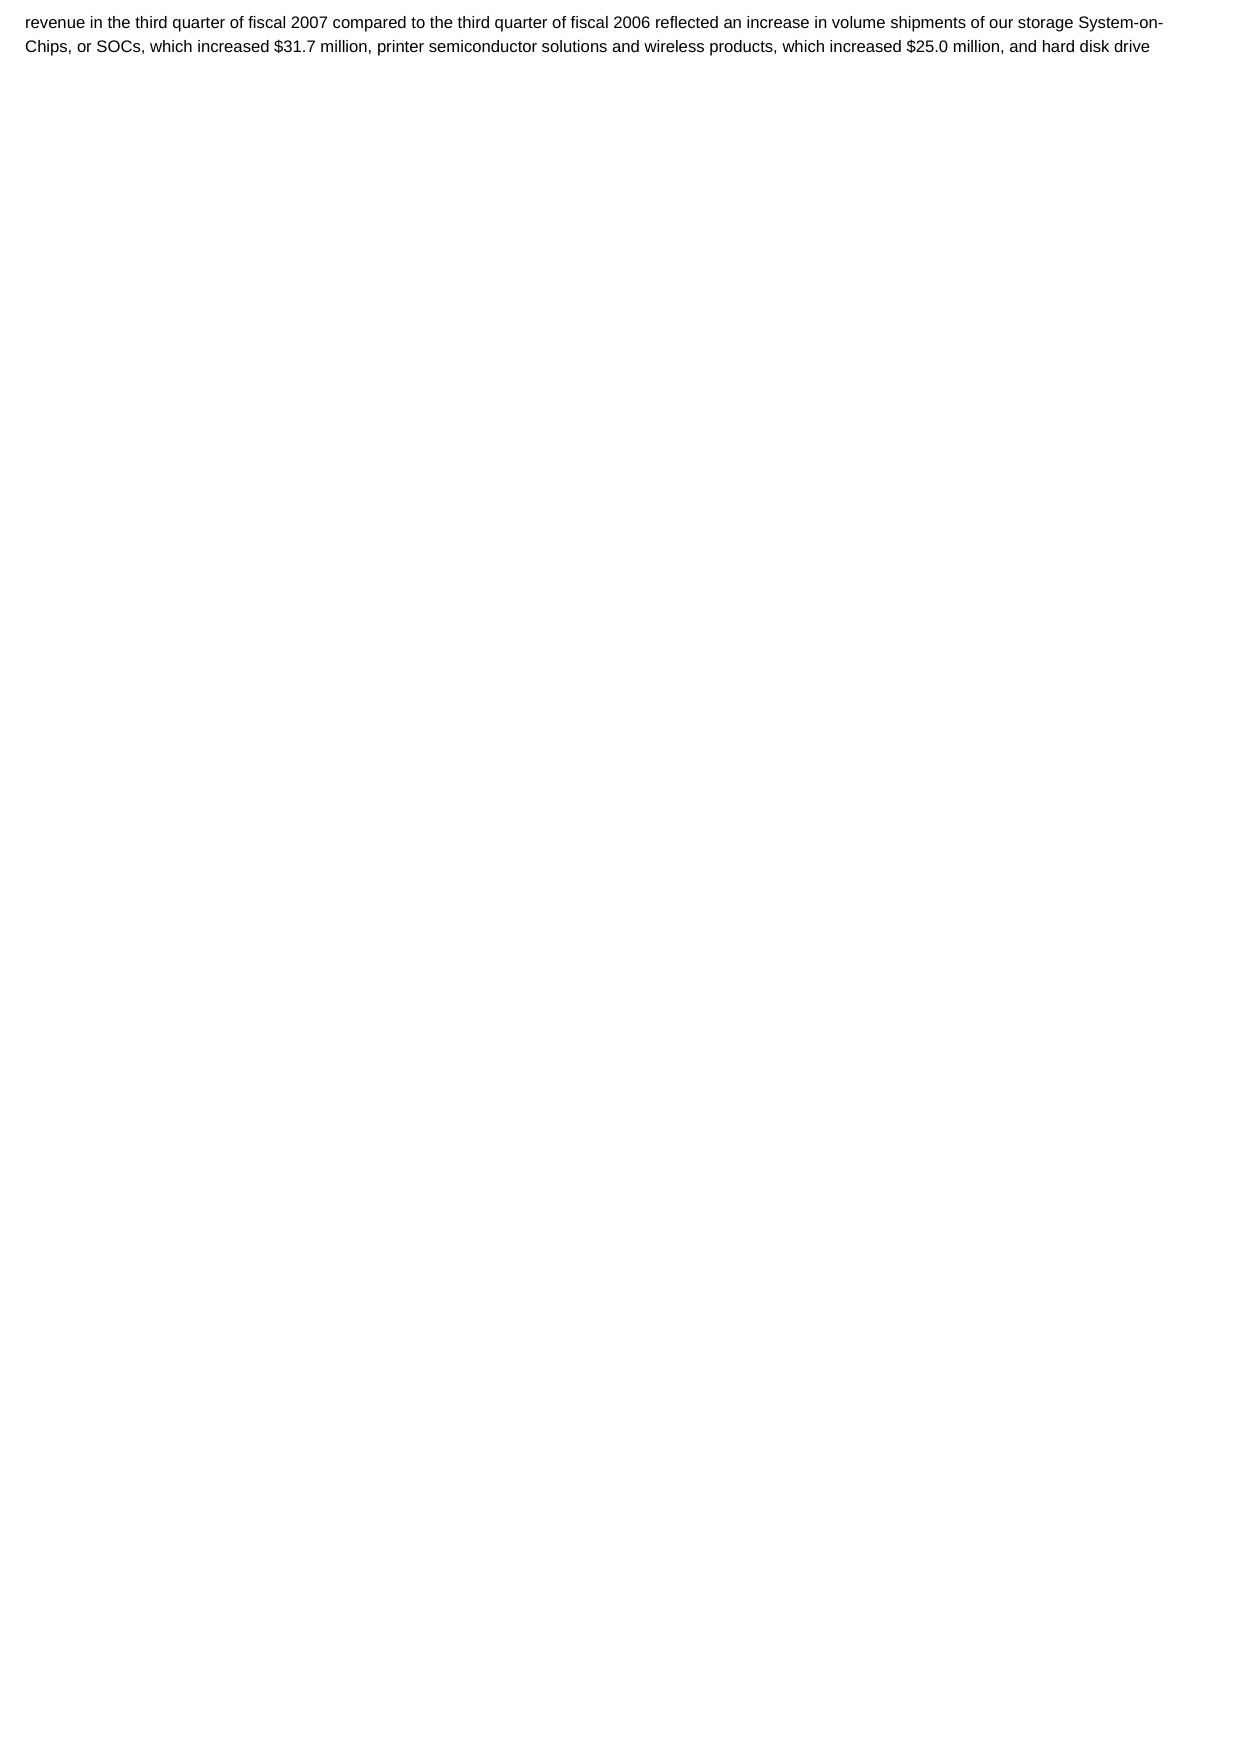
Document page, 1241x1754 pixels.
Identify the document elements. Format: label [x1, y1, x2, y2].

text [25, 13, 1203, 56]
